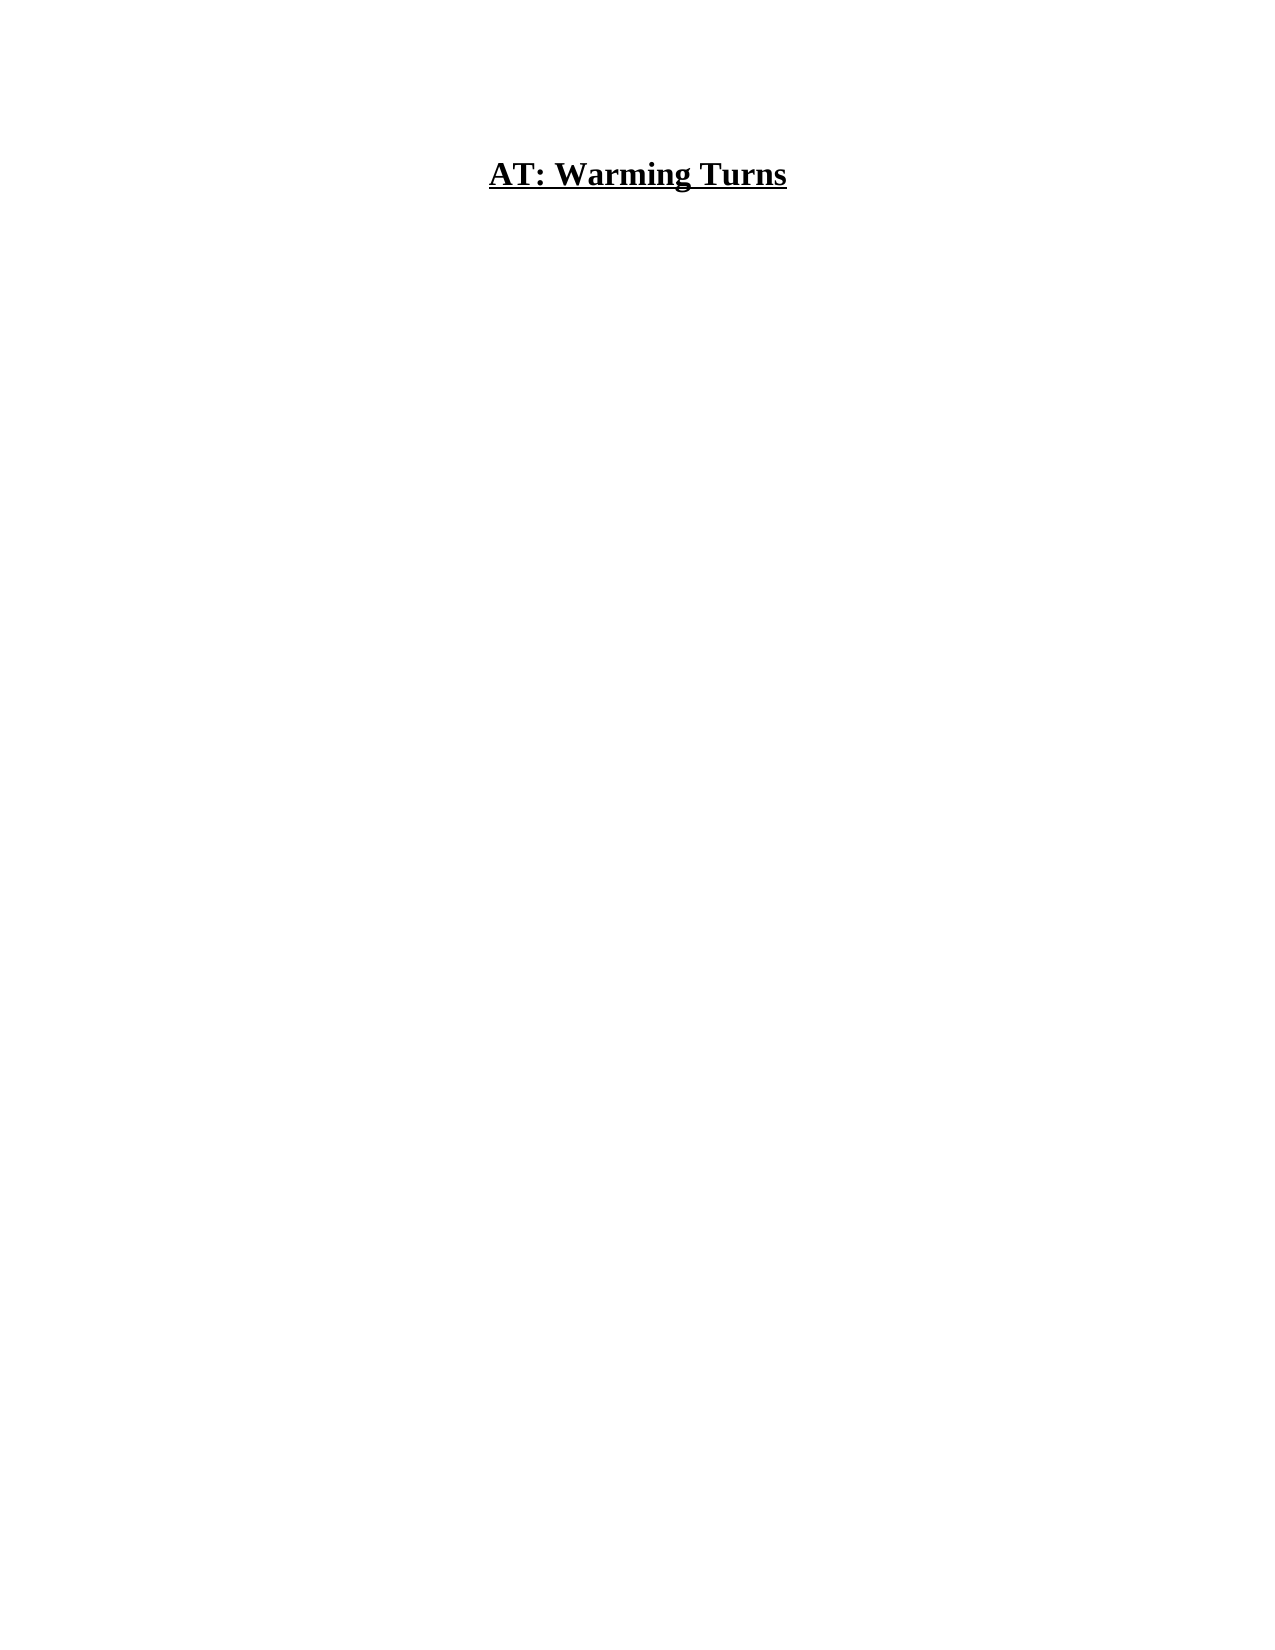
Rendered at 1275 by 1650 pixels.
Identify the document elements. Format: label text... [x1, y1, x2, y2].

subtitle AT: Warming Turns [150, 154, 1125, 192]
